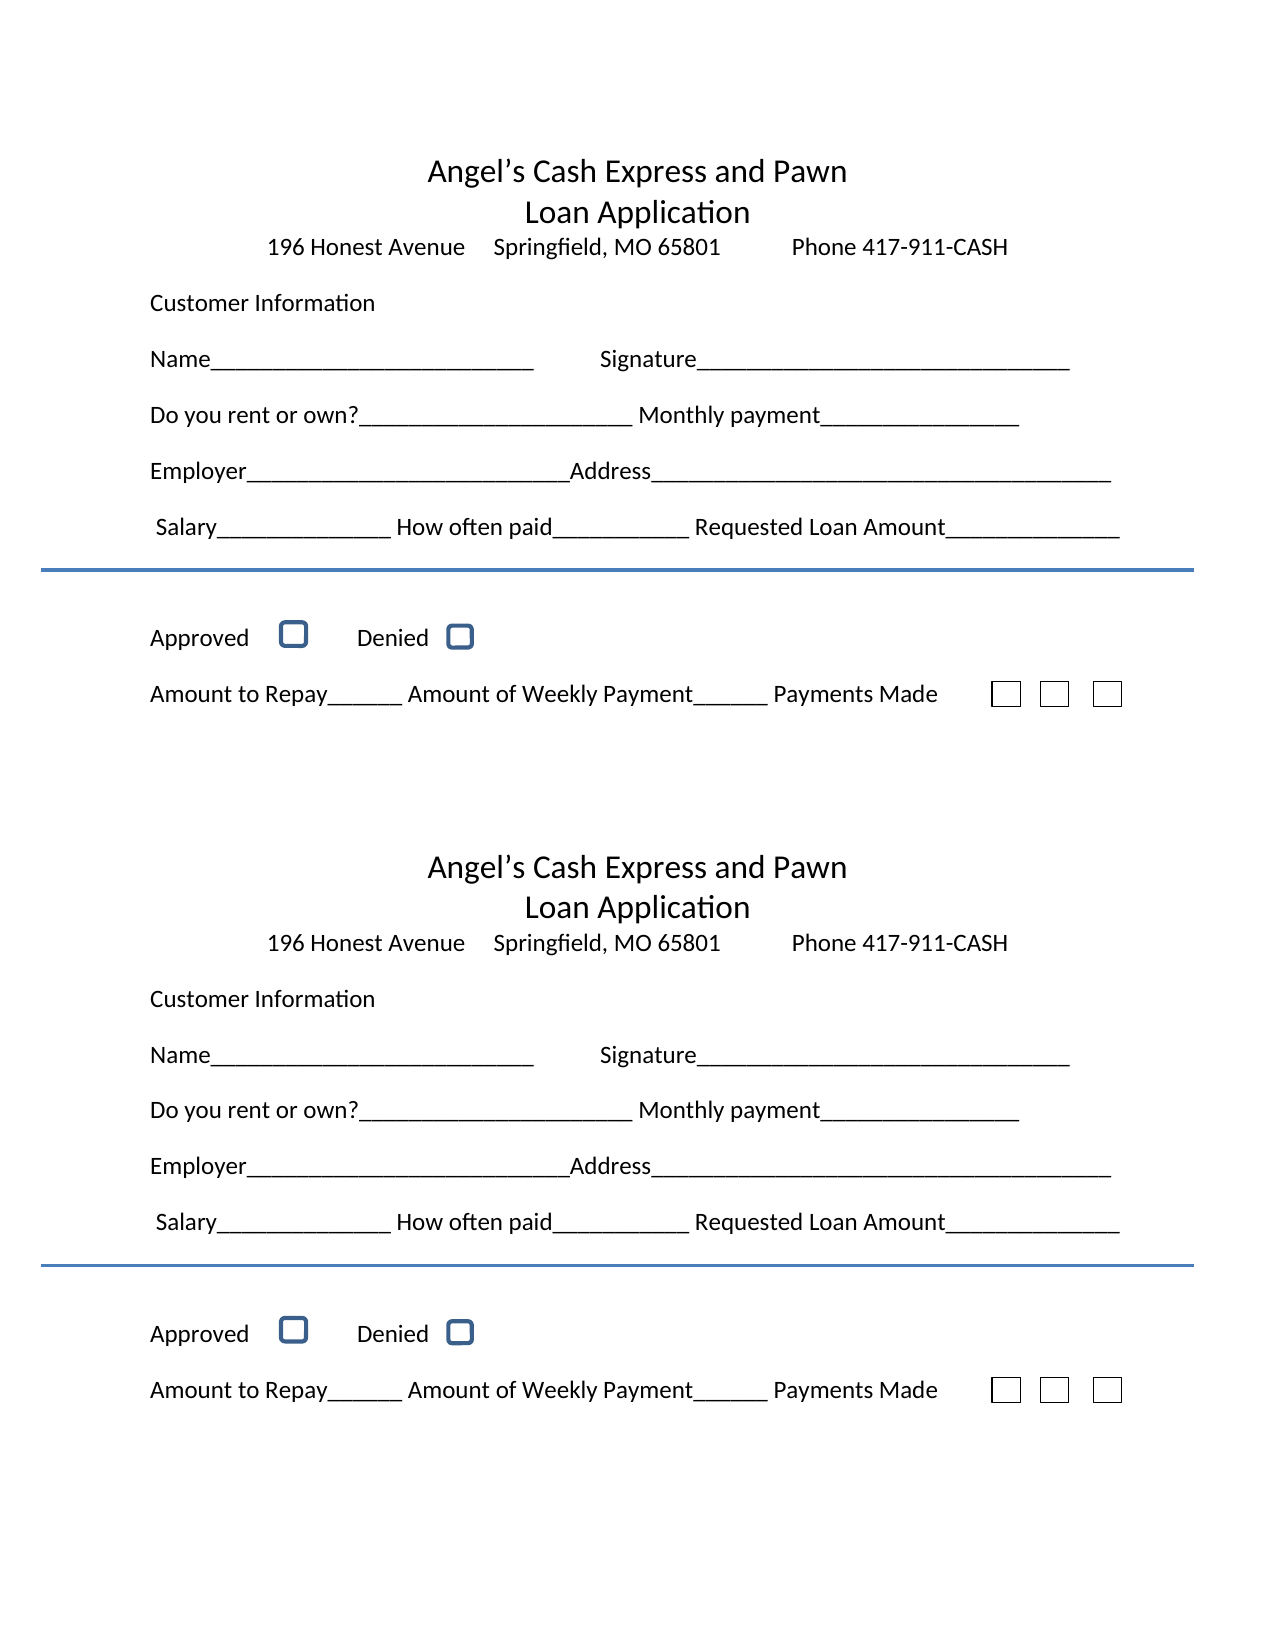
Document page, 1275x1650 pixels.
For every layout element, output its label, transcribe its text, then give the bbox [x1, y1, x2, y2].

text 196 Honest Avenue Springfield, MO 65801 Phone 417-911-CASH [150, 927, 1125, 958]
text Approved Denied [150, 1318, 1125, 1348]
text Loan Application [150, 886, 1125, 927]
text Customer Information [150, 983, 1125, 1013]
text Do you rent or own?______________________ Monthly payment________________ [150, 399, 1125, 429]
text Do you rent or own?______________________ Monthly payment________________ [150, 1094, 1125, 1125]
text Angel’s Cash Express and Pawn [150, 846, 1125, 886]
text Name__________________________ Signature______________________________ [150, 343, 1125, 374]
text 196 Honest Avenue Springfield, MO 65801 Phone 417-911-CASH [150, 231, 1125, 262]
text Salary______________ How often paid___________ Requested Loan Amount______________ [150, 1206, 1125, 1237]
text Loan Application [150, 191, 1125, 231]
text Name__________________________ Signature______________________________ [150, 1039, 1125, 1069]
text Approved Denied [150, 622, 1125, 653]
text Salary______________ How often paid___________ Requested Loan Amount______________ [150, 511, 1125, 541]
text Amount to Repay______ Amount of Weekly Payment______ Payments Made [150, 1374, 1125, 1404]
text Employer__________________________Address_____________________________________ [150, 455, 1125, 485]
text Angel’s Cash Express and Pawn [150, 150, 1125, 191]
text Employer__________________________Address_____________________________________ [150, 1150, 1125, 1181]
text Customer Information [150, 287, 1125, 318]
text Amount to Repay______ Amount of Weekly Payment______ Payments Made [150, 678, 1125, 709]
